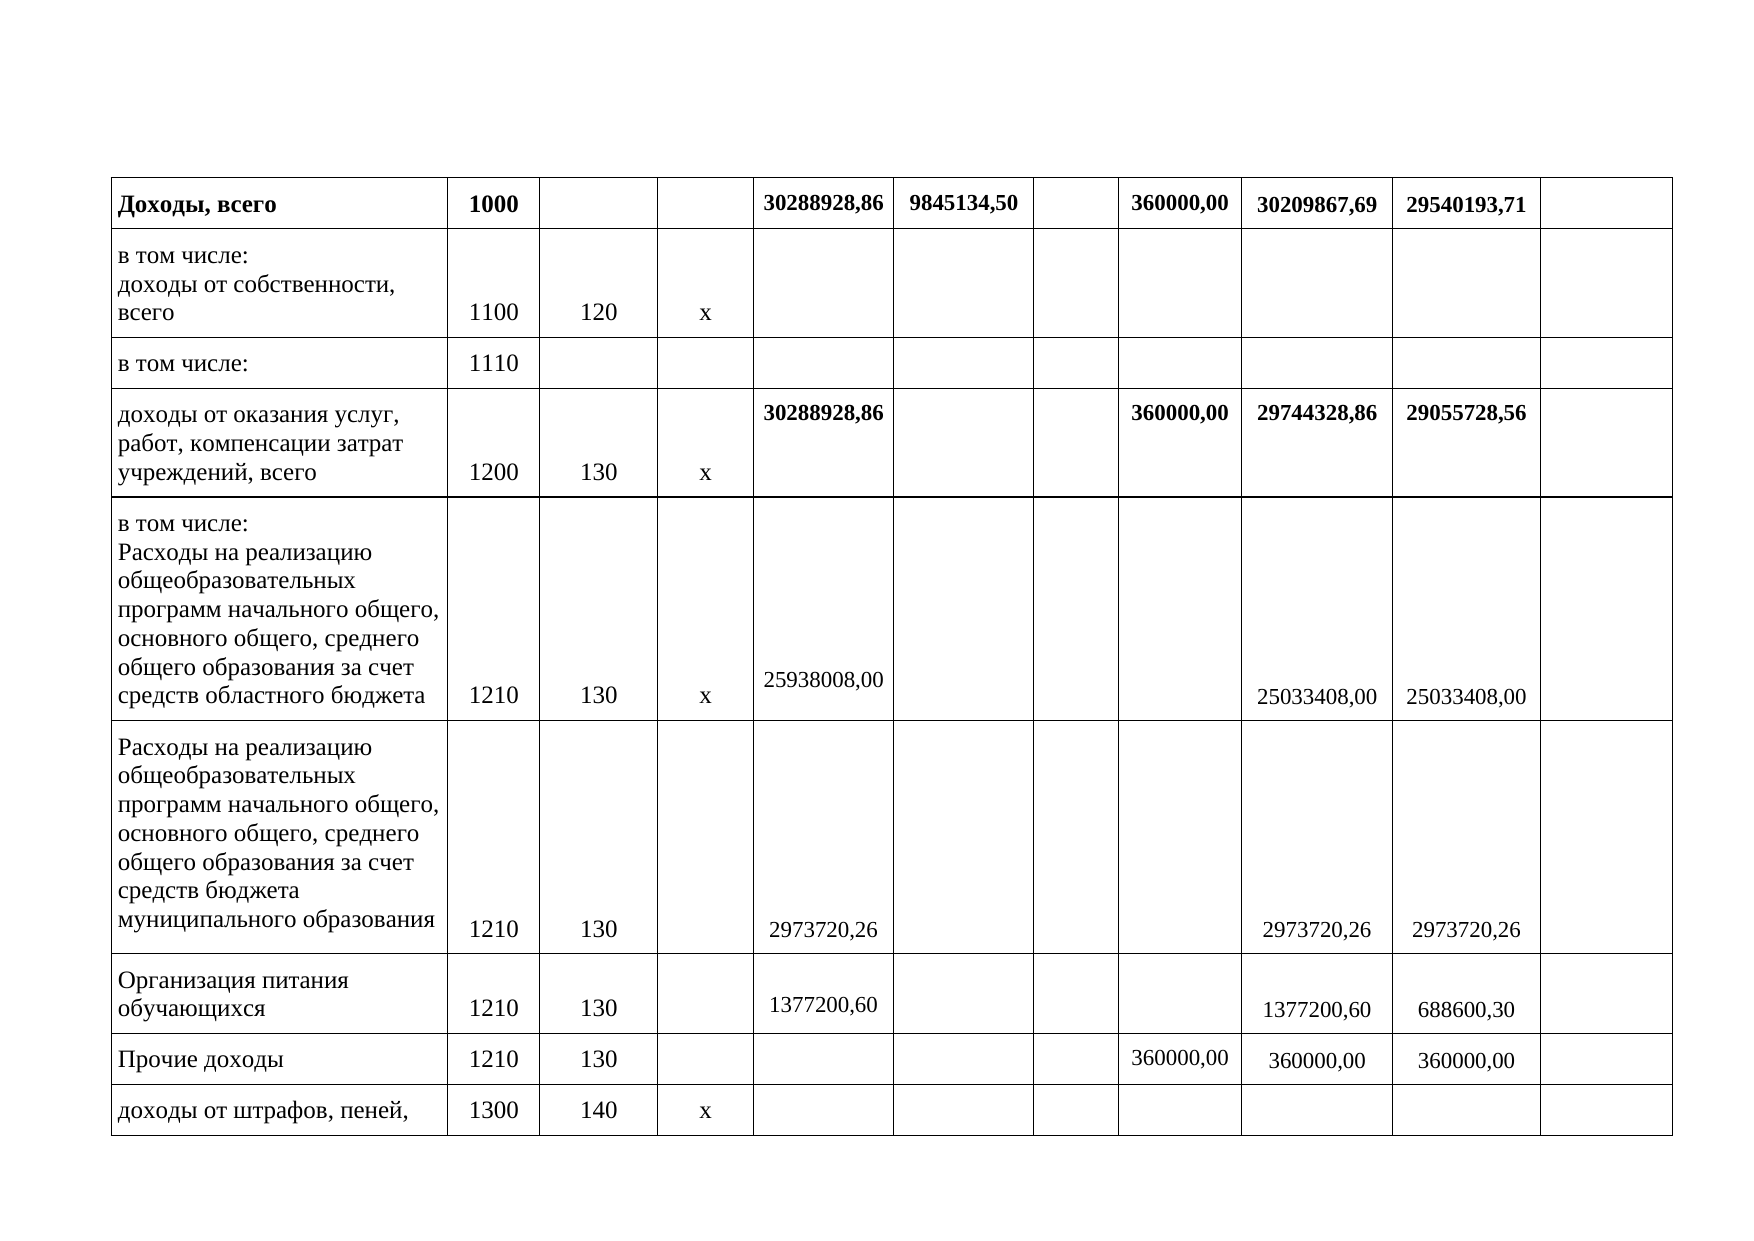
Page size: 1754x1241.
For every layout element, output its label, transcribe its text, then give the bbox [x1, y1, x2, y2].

table_cell [658, 721, 753, 953]
table_cell 1210 [448, 498, 539, 720]
table_cell 688600,30 [1393, 954, 1540, 1033]
table_cell [540, 338, 657, 388]
table_cell 130 [540, 498, 657, 720]
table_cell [112, 1085, 447, 1135]
table_cell 360000,00 [1119, 1034, 1241, 1084]
table_cell [1119, 954, 1241, 1033]
table_cell [1034, 338, 1118, 388]
table_cell 360000,00 [1119, 178, 1241, 228]
table_cell [894, 721, 1033, 953]
table_cell [1541, 178, 1672, 228]
table_cell 130 [540, 954, 657, 1033]
table_cell [1541, 1085, 1672, 1135]
table_cell х [658, 1085, 753, 1135]
table_cell [658, 954, 753, 1033]
table_cell [1393, 338, 1540, 388]
table_cell 29055728,56 [1393, 389, 1540, 496]
table_cell [894, 338, 1033, 388]
table_cell 30288928,86 [754, 178, 893, 228]
table_cell 1100 [448, 229, 539, 337]
table_cell х [658, 498, 753, 720]
table_cell [658, 178, 753, 228]
table_cell 30288928,86 [754, 389, 893, 496]
table_cell [894, 1085, 1033, 1135]
table_cell Доходы, всего [112, 178, 447, 228]
table_cell 2973720,26 [754, 721, 893, 953]
table_cell [754, 229, 893, 337]
table_cell [1541, 1034, 1672, 1084]
table_cell [1541, 498, 1672, 720]
table_cell 25938008,00 [754, 498, 893, 720]
table_cell [1541, 389, 1672, 496]
table_cell [540, 178, 657, 228]
table_cell [1541, 954, 1672, 1033]
table_cell 1210 [448, 1034, 539, 1084]
table_cell в том числе: Расходы на реализацию общеобразовательных программ начального общего, основного общего, среднего общего образования за счет средств областного бюджета [112, 498, 447, 720]
table_cell 360000,00 [1119, 389, 1241, 496]
table_cell [1119, 721, 1241, 953]
table_cell [894, 1034, 1033, 1084]
table_cell [754, 338, 893, 388]
table_cell 30209867,69 [1242, 178, 1392, 228]
table_cell [894, 498, 1033, 720]
table_cell [1242, 1085, 1392, 1135]
table_cell 9845134,50 [894, 178, 1033, 228]
table_cell х [658, 229, 753, 337]
table_cell 130 [540, 389, 657, 496]
table_cell 1210 [448, 954, 539, 1033]
table_cell [754, 1034, 893, 1084]
table_cell [1541, 721, 1672, 953]
table_cell [894, 954, 1033, 1033]
table_cell 1110 [448, 338, 539, 388]
table_cell [1119, 338, 1241, 388]
table_cell [1034, 1085, 1118, 1135]
table_cell [894, 389, 1033, 496]
table_cell [1541, 338, 1672, 388]
table_cell Расходы на реализацию общеобразовательных программ начального общего, основного общего, среднего общего образования за счет средств бюджета муниципального образования [112, 721, 447, 953]
table_cell [894, 229, 1033, 337]
table_cell [1242, 229, 1392, 337]
table_cell Прочие доходы [112, 1034, 447, 1084]
table_cell 25033408,00 [1393, 498, 1540, 720]
table_cell 360000,00 [1242, 1034, 1392, 1084]
table_cell [1242, 338, 1392, 388]
table_cell 2973720,26 [1393, 721, 1540, 953]
table_cell [658, 1034, 753, 1084]
table_cell 1300 [448, 1085, 539, 1135]
table_cell [754, 1085, 893, 1135]
table_cell 130 [540, 1034, 657, 1084]
table_cell [1119, 229, 1241, 337]
table_cell 29744328,86 [1242, 389, 1392, 496]
table_cell [1034, 498, 1118, 720]
table_cell [1541, 229, 1672, 337]
table_cell 1200 [448, 389, 539, 496]
table_cell [1393, 229, 1540, 337]
table_cell [1034, 954, 1118, 1033]
table_cell 120 [540, 229, 657, 337]
table_cell [1034, 1034, 1118, 1084]
table_cell [658, 338, 753, 388]
table_cell х [658, 389, 753, 496]
table_cell в том числе: [112, 338, 447, 388]
table_cell 1377200,60 [1242, 954, 1392, 1033]
table_cell 1000 [448, 178, 539, 228]
table_cell 1210 [448, 721, 539, 953]
table_cell 360000,00 [1393, 1034, 1540, 1084]
table_cell [1034, 389, 1118, 496]
table_cell 140 [540, 1085, 657, 1135]
table_cell 25033408,00 [1242, 498, 1392, 720]
table_cell [1034, 229, 1118, 337]
table_cell [1119, 498, 1241, 720]
table_cell в том числе: доходы от собственности, всего [112, 229, 447, 337]
table_cell [1034, 721, 1118, 953]
table_cell [1393, 1085, 1540, 1135]
table_cell [1034, 178, 1118, 228]
table_cell доходы от оказания услуг, работ, компенсации затрат учреждений, всего [112, 389, 447, 496]
table_cell 130 [540, 721, 657, 953]
table_cell 2973720,26 [1242, 721, 1392, 953]
table_cell [1119, 1085, 1241, 1135]
table_cell 1377200,60 [754, 954, 893, 1033]
table_cell 29540193,71 [1393, 178, 1540, 228]
table_cell Организация питания обучающихся [112, 954, 447, 1033]
